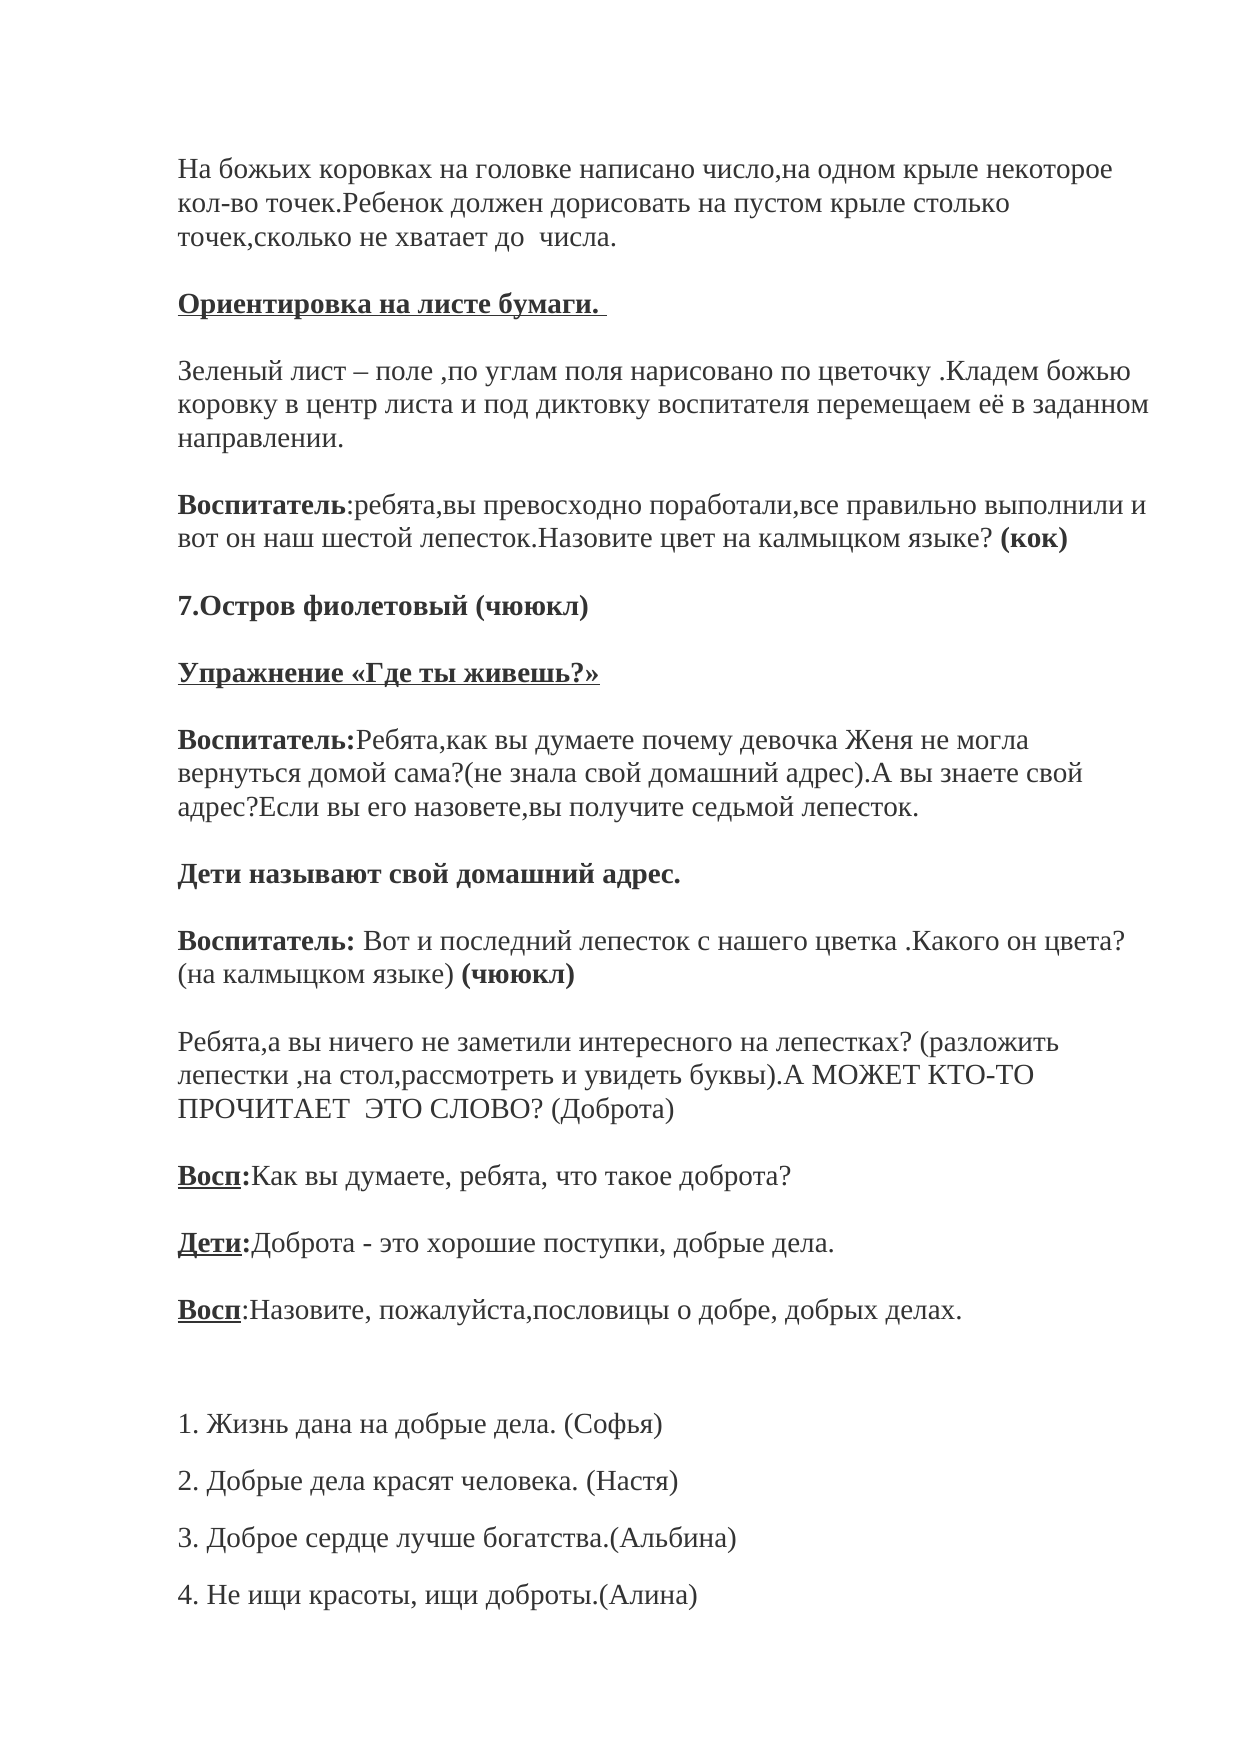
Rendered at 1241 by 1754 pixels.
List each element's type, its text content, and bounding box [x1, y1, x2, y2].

text Упражнение «Где ты живешь?» [177, 655, 1152, 688]
text Ориентировка на листе бумаги. [177, 286, 1152, 319]
text Воспитатель: Вот и последний лепесток с нашего цветка .Какого он цвета?(на калмыцком языке) (чююкл) [177, 923, 1152, 990]
text 1. Жизнь дана на добрые дела. (Софья) [177, 1406, 1152, 1439]
text 2. Добрые дела красят человека. (Настя) [177, 1463, 1152, 1497]
text Дети:Доброта - это хорошие поступки, добрые дела. [177, 1225, 1152, 1258]
text Восп:Как вы думаете, ребята, что такое доброта? [177, 1158, 1152, 1191]
text 7.Остров фиолетовый (чююкл) [177, 588, 1152, 621]
text Воспитатель:Ребята,как вы думаете почему девочка Женя не могла вернуться домой сама?(не знала свой домашний адрес).А вы знаете свой адрес?Если вы его назовете,вы получите седьмой лепесток. [177, 722, 1152, 822]
text Восп:Назовите, пожалуйста,пословицы о добре, добрых делах. [177, 1292, 1152, 1326]
text Ребята,а вы ничего не заметили интересного на лепестках? (разложить лепестки ,на стол,рассмотреть и увидеть буквы).А МОЖЕТ КТО-ТО ПРОЧИТАЕТ ЭТО СЛОВО? (Доброта) [177, 1024, 1152, 1124]
text Дети называют свой домашний адрес. [177, 856, 1152, 889]
text 4. Не ищи красоты, ищи доброты.(Алина) [177, 1577, 1152, 1611]
text Зеленый лист – поле ,по углам поля нарисовано по цветочку .Кладем божью коровку в центр листа и под диктовку воспитателя перемещаем её в заданном направлении. [177, 353, 1152, 453]
text Воспитатель:ребята,вы превосходно поработали,все правильно выполнили и вот он наш шестой лепесток.Назовите цвет на калмыцком языке? (кок) [177, 487, 1152, 554]
text На божьих коровках на головке написано число,на одном крыле некоторое кол-во точек.Ребенок должен дорисовать на пустом крыле столько точек,сколько не хватает до числа. [177, 152, 1152, 252]
text 3. Доброе сердце лучше богатства.(Альбина) [177, 1520, 1152, 1553]
